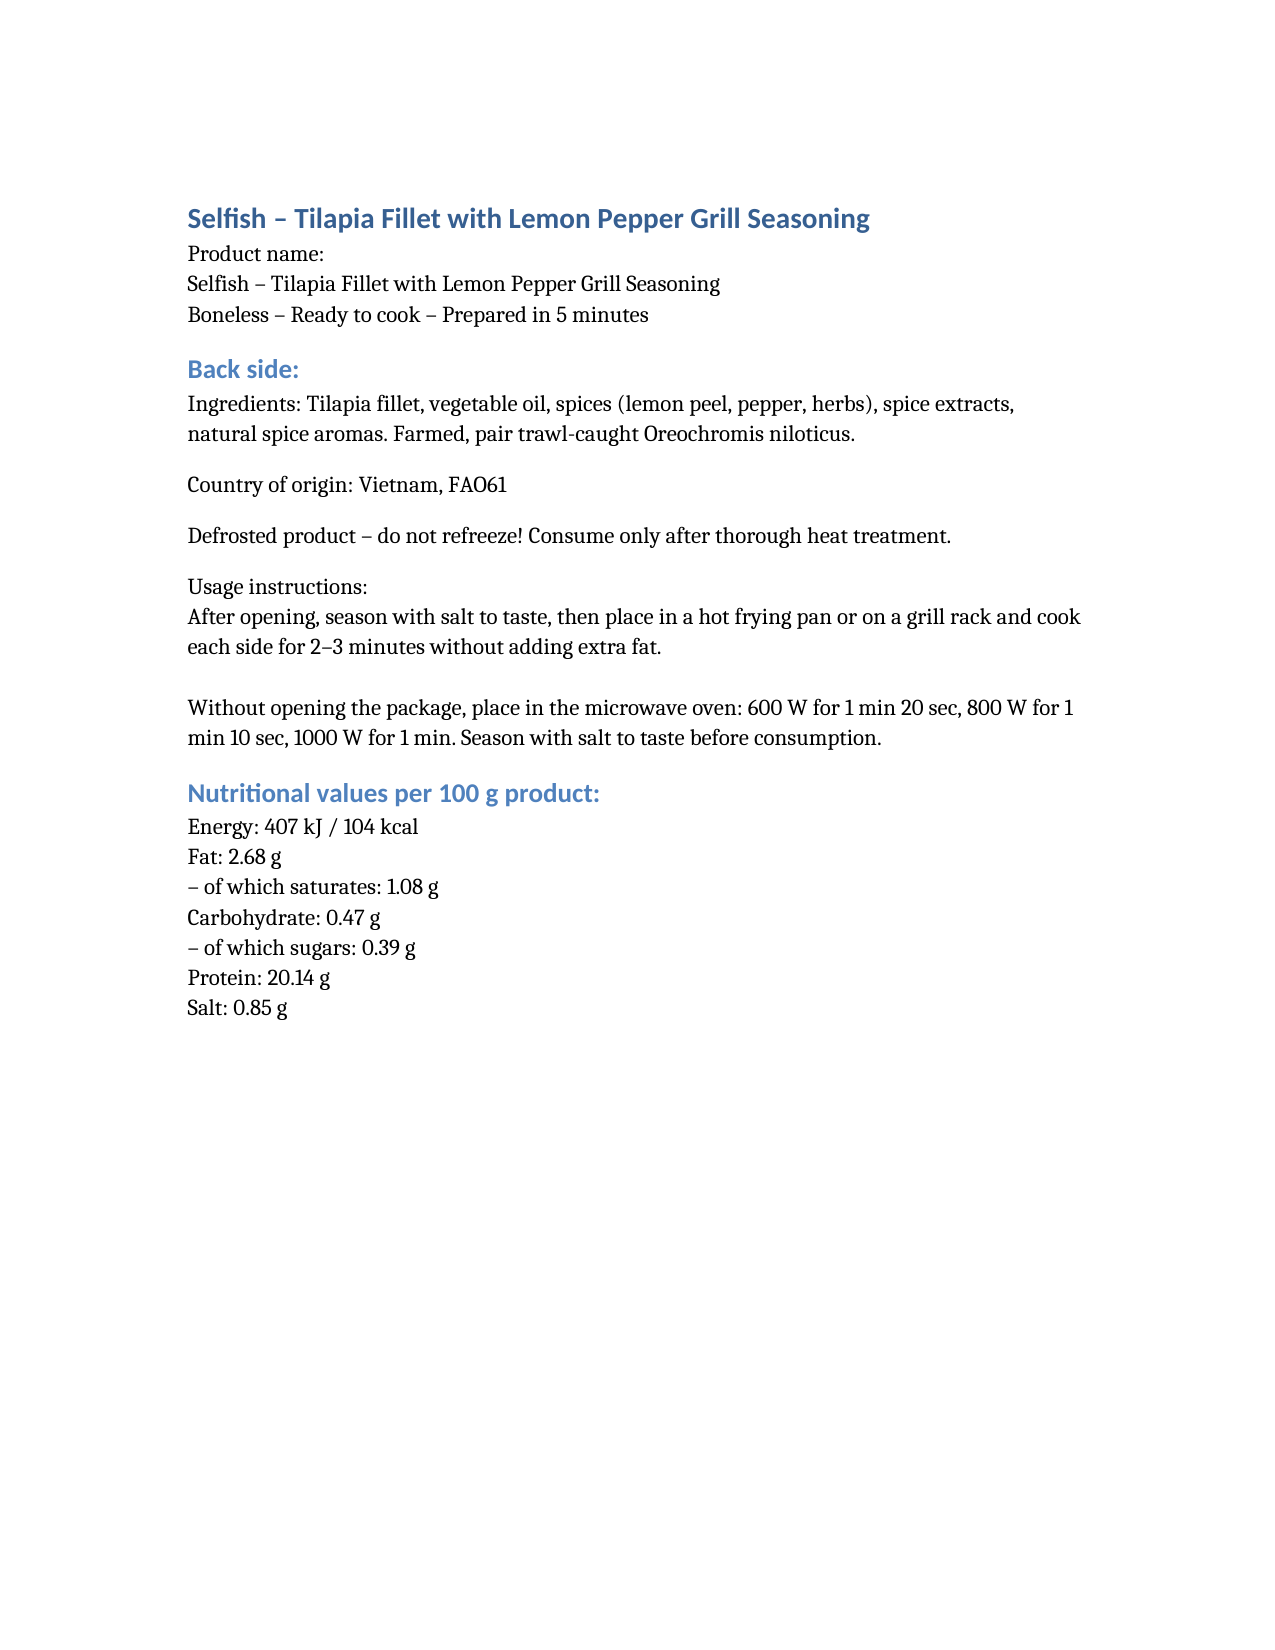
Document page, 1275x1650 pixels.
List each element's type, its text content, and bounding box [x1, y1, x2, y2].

text Energy: 407 kJ / 104 kcal Fat: 2.68 g – of which saturates: 1.08 g Carbohydrate: 0.47 g – of which sugars: 0.39 g Protein: 20.14 g Salt: 0.85 g [187, 814, 1087, 1021]
text Defrosted product – do not refreeze! Consume only after thorough heat treatment. [187, 523, 1087, 549]
subtitle Nutritional values per 100 g product: [187, 776, 1087, 809]
text Product name: Selfish – Tilapia Fillet with Lemon Pepper Grill Seasoning Boneless – Ready to cook – Prepared in 5 minutes [187, 241, 1087, 328]
subtitle Back side: [187, 352, 1087, 385]
text Ingredients: Tilapia fillet, vegetable oil, spices (lemon peel, pepper, herbs), spice extracts, natural spice aromas. Farmed, pair trawl-caught Oreochromis niloticus. [187, 390, 1087, 447]
text Country of origin: Vietnam, FAO61 [187, 472, 1087, 498]
text Usage instructions: After opening, season with salt to taste, then place in a hot frying pan or on a grill rack and cook each side for 2–3 minutes without adding extra fat. Without opening the package, place in the microwave oven: 600 W for 1 min 20 sec, 800 W for 1 min 10 sec, 1000 W for 1 min. Season with salt to taste before consumption. [187, 574, 1087, 751]
subtitle Selfish – Tilapia Fillet with Lemon Pepper Grill Seasoning [187, 200, 1087, 236]
